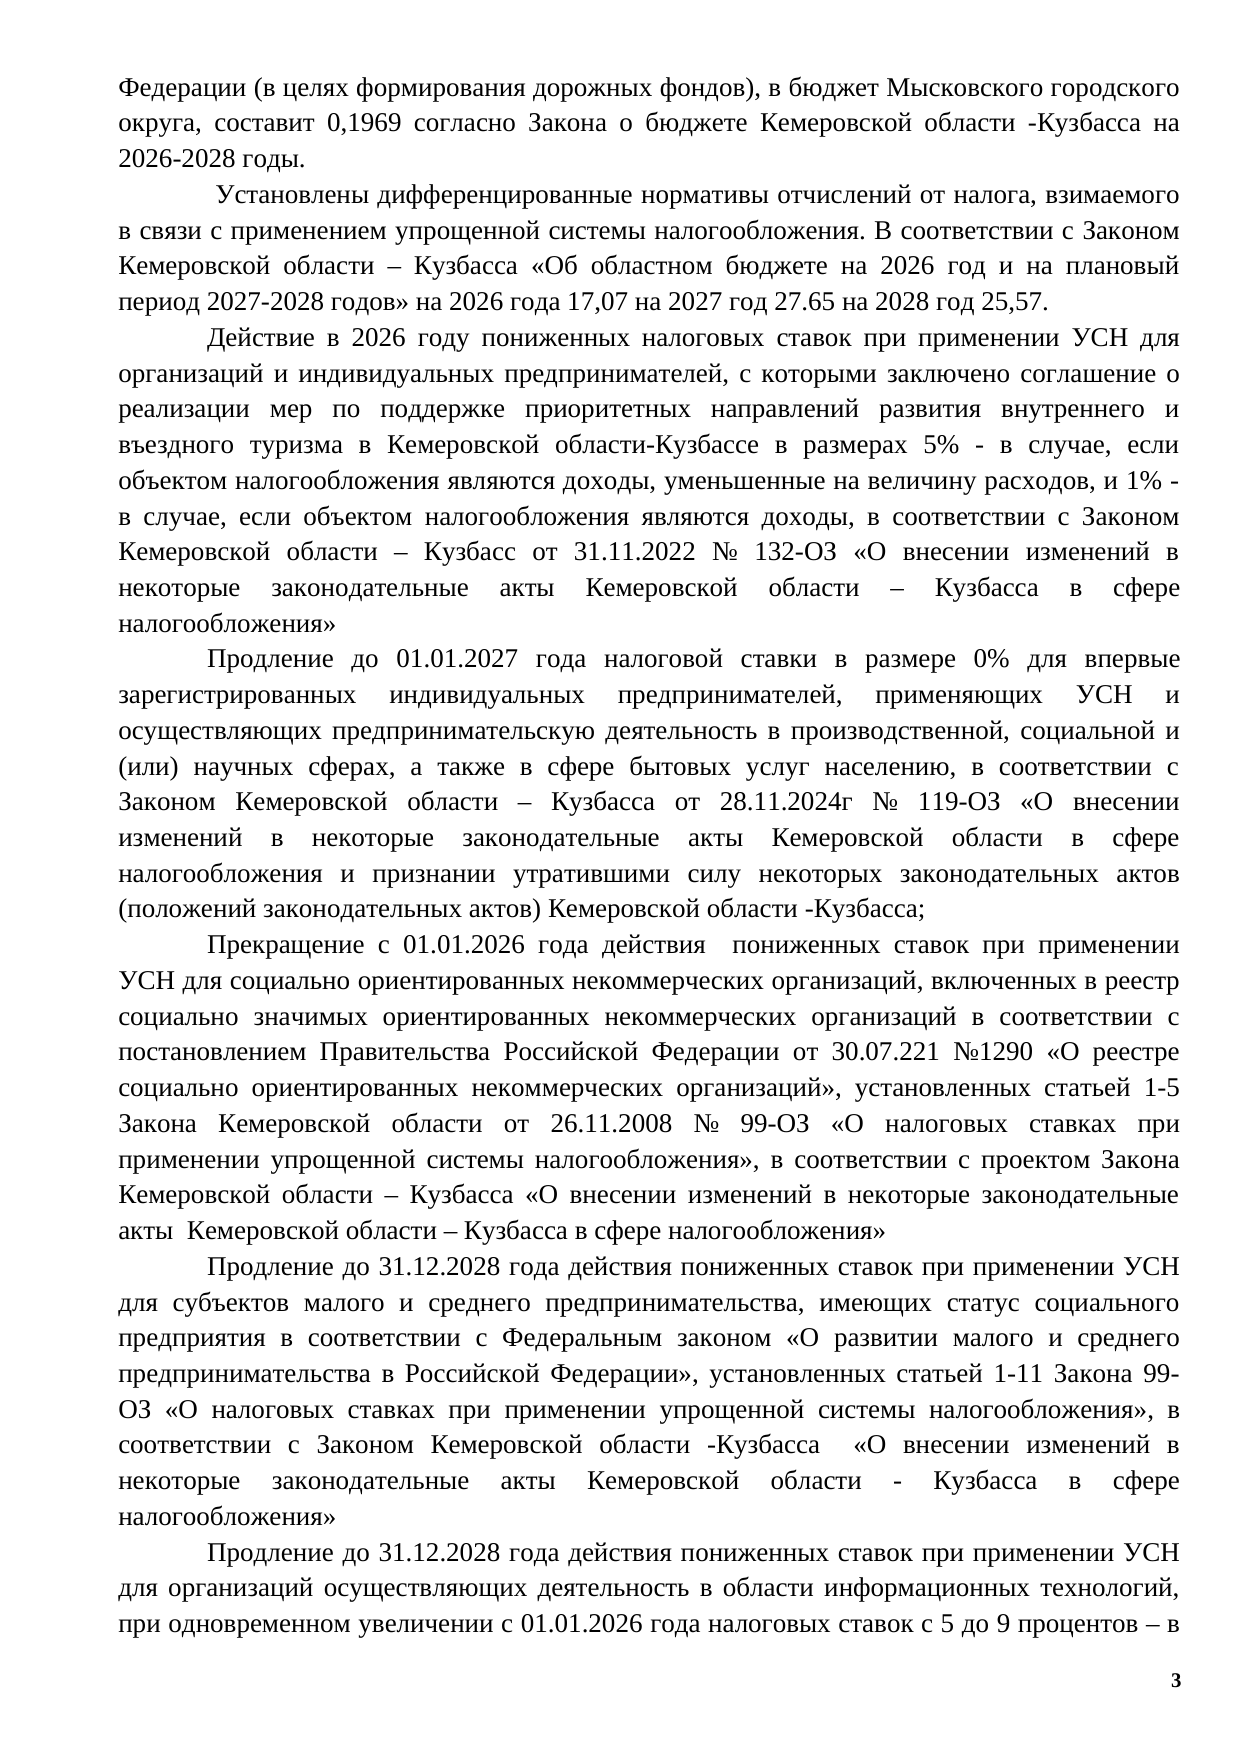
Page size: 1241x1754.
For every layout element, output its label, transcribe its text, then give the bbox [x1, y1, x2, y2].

text Действие в 2026 году пониженных налоговых ставок при применении УСН для организаций и индивидуальных предпринимателей, с которыми заключено соглашение о реализации мер по поддержке приоритетных направлений развития внутреннего и въездного туризма в Кемеровской области-Кузбассе в размерах 5% - в случае, если объектом налогообложения являются доходы, уменьшенные на величину расходов, и 1% - в случае, если объектом налогообложения являются доходы, в соответствии с Законом Кемеровской области – Кузбасс от 31.11.2022 № 132-ОЗ «О внесении изменений в некоторые законодательные акты Кемеровской области – Кузбасса в сфере налогообложения» [118, 321, 1181, 638]
text Прекращение с 01.01.2026 года действия пониженных ставок при применении УСН для социально ориентированных некоммерческих организаций, включенных в реестр социально значимых ориентированных некоммерческих организаций в соответствии с постановлением Правительства Российской Федерации от 30.07.221 №1290 «О реестре социально ориентированных некоммерческих организаций», установленных статьей 1-5 Закона Кемеровской области от 26.11.2008 № 99-ОЗ «О налоговых ставках при применении упрощенной системы налогообложения», в соответствии с проектом Закона Кемеровской области – Кузбасса «О внесении изменений в некоторые законодательные акты Кемеровской области – Кузбасса в сфере налогообложения» [118, 928, 1181, 1245]
text Продление до 01.01.2027 года налоговой ставки в размере 0% для впервые зарегистрированных индивидуальных предпринимателей, применяющих УСН и осуществляющих предпринимательскую деятельность в производственной, социальной и (или) научных сферах, а также в сфере бытовых услуг населению, в соответствии с Законом Кемеровской области – Кузбасса от 28.11.2024г № 119-ОЗ «О внесении изменений в некоторые законодательные акты Кемеровской области в сфере налогообложения и признании утратившими силу некоторых законодательных актов (положений законодательных актов) Кемеровской области -Кузбасса; [118, 642, 1181, 924]
text Установлены дифференцированные нормативы отчислений от налога, взимаемого в связи с применением упрощенной системы налогообложения. В соответствии с Законом Кемеровской области – Кузбасса «Об областном бюджете на 2026 год и на плановый период 2027-2028 годов» на 2026 года 17,07 на 2027 год 27.65 на 2028 год 25,57. [118, 178, 1181, 316]
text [118, 71, 1181, 173]
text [118, 1536, 1181, 1638]
text Продление до 31.12.2028 года действия пониженных ставок при применении УСН для субъектов малого и среднего предпринимательства, имеющих статус социального предприятия в соответствии с Федеральным законом «О развитии малого и среднего предпринимательства в Российской Федерации», установленных статьей 1-11 Закона 99-ОЗ «О налоговых ставках при применении упрощенной системы налогообложения», в соответствии с Законом Кемеровской области -Кузбасса «О внесении изменений в некоторые законодательные акты Кемеровской области - Кузбасса в сфере налогообложения» [118, 1250, 1181, 1531]
